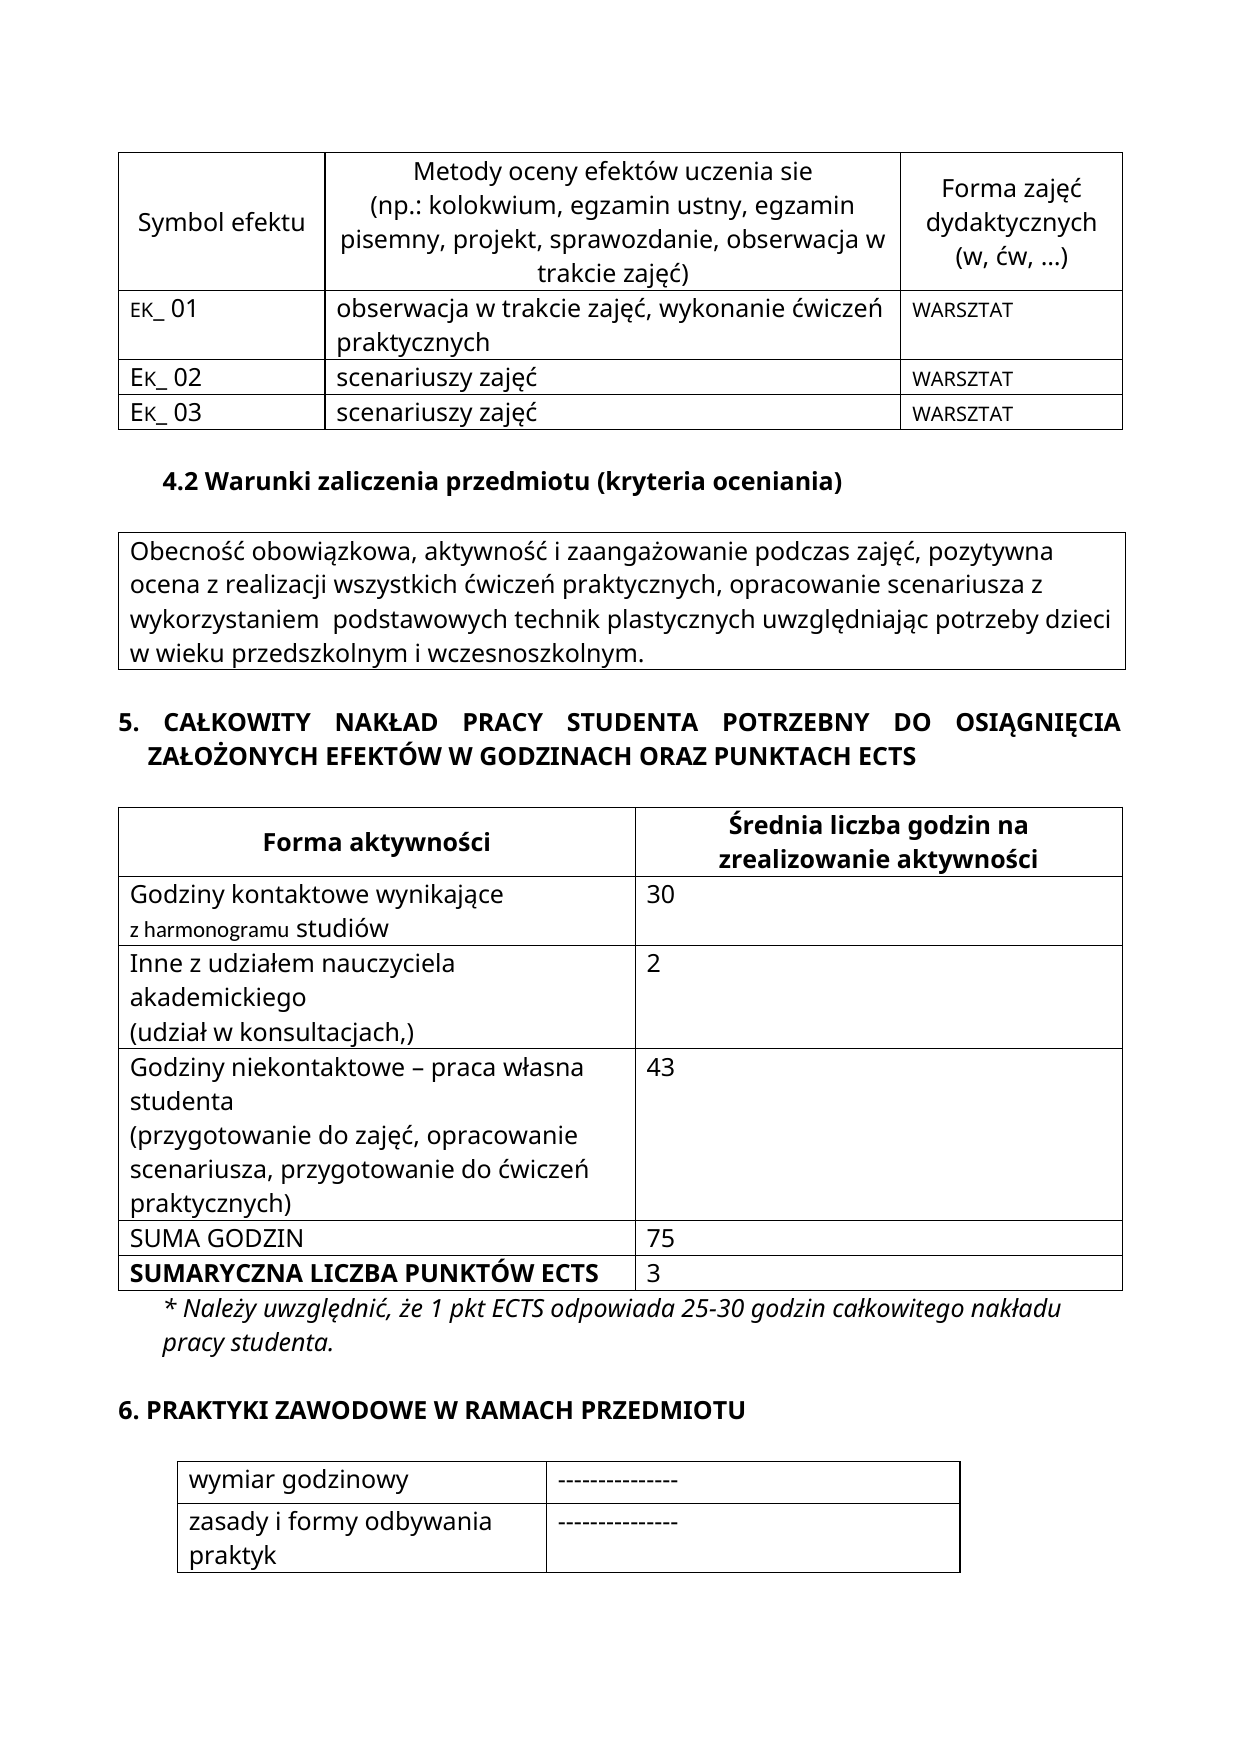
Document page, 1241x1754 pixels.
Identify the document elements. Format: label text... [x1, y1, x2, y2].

text 4.2 Warunki zaliczenia przedmiotu (kryteria oceniania) [162, 464, 1122, 498]
table_header wymiar godzinowy [178, 1462, 546, 1502]
table_cell 75 [636, 1221, 1122, 1255]
table_cell ek_ 01 [119, 291, 324, 359]
table_header Średnia liczba godzin na zrealizowanie aktywności [636, 808, 1122, 876]
table_cell 43 [636, 1049, 1122, 1219]
table_cell obserwacja w trakcie zajęć, wykonanie ćwiczeń praktycznych [326, 291, 900, 359]
text 6. PRAKTYKI ZAWODOWE W RAMACH PRZEDMIOTU [118, 1393, 1122, 1427]
table_cell scenariuszy zajęć [326, 360, 900, 394]
table_header Forma aktywności [119, 808, 635, 876]
table_cell 3 [636, 1256, 1122, 1290]
table_header --------------- [547, 1462, 959, 1502]
table_header Symbol efektu [119, 153, 324, 289]
table_header Metody oceny efektów uczenia sie (np.: kolokwium, egzamin ustny, egzamin pisemny, projekt, sprawozdanie, obserwacja w trakcie zajęć) [326, 153, 900, 289]
table_cell warsztat [901, 291, 1122, 359]
table_cell zasady i formy odbywania praktyk [178, 1504, 546, 1572]
table_cell Godziny niekontaktowe – praca własna studenta (przygotowanie do zajęć, opracowanie scenariusza, przygotowanie do ćwiczeń praktycznych) [119, 1049, 635, 1219]
text * Należy uwzględnić, że 1 pkt ECTS odpowiada 25-30 godzin całkowitego nakładu pracy studenta. [162, 1291, 1122, 1359]
table_cell warsztat [901, 395, 1122, 429]
table_cell Godziny kontaktowe wynikające z harmonogramu studiów [119, 877, 635, 945]
table_cell Ek_ 02 [119, 360, 324, 394]
table_cell warsztat [901, 360, 1122, 394]
table_header Forma zajęć dydaktycznych (w, ćw, …) [901, 153, 1122, 289]
table_cell SUMARYCZNA LICZBA PUNKTÓW ECTS [119, 1256, 635, 1290]
table_cell SUMA GODZIN [119, 1221, 635, 1255]
table_header Obecność obowiązkowa, aktywność i zaangażowanie podczas zajęć, pozytywna ocena z realizacji wszystkich ćwiczeń praktycznych, opracowanie scenariusza z wykorzystaniem podstawowych technik plastycznych uwzględniając potrzeby dzieci w wieku przedszkolnym i wczesnoszkolnym. [119, 533, 1125, 669]
text 5. CAŁKOWITY NAKŁAD PRACY STUDENTA POTRZEBNY DO OSIĄGNIĘCIA ZAŁOŻONYCH EFEKTÓW W GODZINACH ORAZ PUNKTACH ECTS [118, 704, 1122, 773]
table_cell 30 [636, 877, 1122, 945]
table_cell Inne z udziałem nauczyciela akademickiego (udział w konsultacjach,) [119, 946, 635, 1048]
table_cell 2 [636, 946, 1122, 1048]
table_cell scenariuszy zajęć [326, 395, 900, 429]
table_cell --------------- [547, 1504, 959, 1572]
table_cell Ek_ 03 [119, 395, 324, 429]
